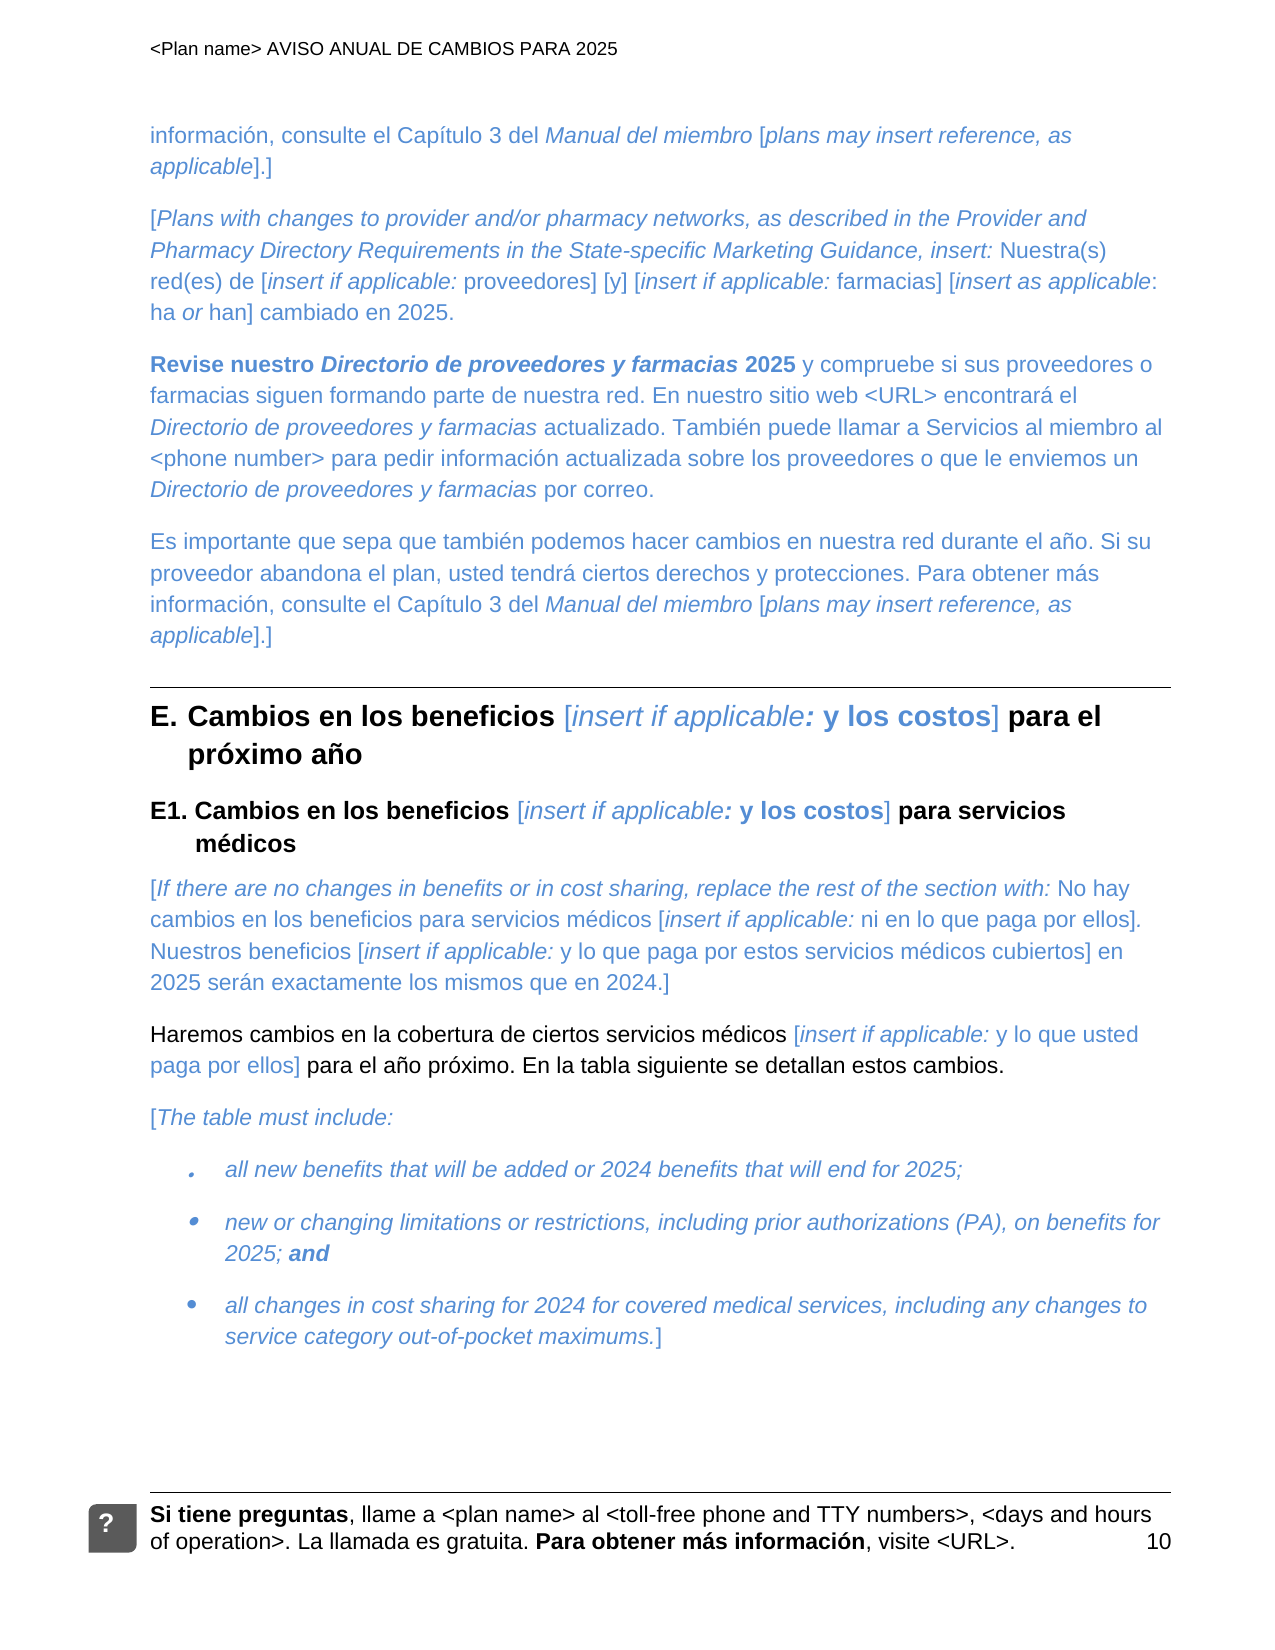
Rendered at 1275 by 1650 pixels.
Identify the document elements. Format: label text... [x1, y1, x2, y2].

text Haremos cambios en la cobertura de ciertos servicios médicos [insert if applicable: y lo que usted paga por ellos] para el año próximo. En la tabla siguiente se detallan estos cambios. [150, 1017, 1171, 1080]
subtitle E1. Cambios en los beneficios [insert if applicable: y los costos] para servicios médicos [150, 792, 1096, 859]
text [If there are no changes in benefits or in cost sharing, replace the rest of the section with: No hay cambios en los beneficios para servicios médicos [insert if applicable: ni en lo que paga por ellos]. Nuestros beneficios [insert if applicable: y lo que paga por estos servicios médicos cubiertos] en 2025 serán exactamente los mismos que en 2024.] [150, 872, 1171, 997]
text Revise nuestro Directorio de proveedores y farmacias 2025 y compruebe si sus proveedores o farmacias siguen formando parte de nuestra red. En nuestro sitio web <URL> encontrará el Directorio de proveedores y farmacias actualizado. También puede llamar a Servicios al miembro al <phone number> para pedir información actualizada sobre los proveedores o que le enviemos un Directorio de proveedores y farmacias por correo. [150, 348, 1171, 504]
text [150, 118, 1171, 181]
list all new benefits that will be added or 2024 benefits that will end for 2025; [187, 1153, 1096, 1184]
text Es importante que sepa que también podemos hacer cambios en nuestra red durante el año. Si su proveedor abandona el plan, usted tendrá ciertos derechos y protecciones. Para obtener más información, consulte el Capítulo 3 del Manual del miembro [plans may insert reference, as applicable].] [150, 525, 1171, 650]
list new or changing limitations or restrictions, including prior authorizations (PA), on benefits for 2025; and [187, 1205, 1171, 1267]
subtitle Cambios en los beneficios [insert if applicable: y los costos] para el próximo año [150, 688, 1171, 772]
list all changes in cost sharing for 2024 for covered medical services, including any changes to service category out-of-pocket maximums.] [187, 1288, 1171, 1351]
text [The table must include: [150, 1101, 1171, 1132]
text [Plans with changes to provider and/or pharmacy networks, as described in the Provider and Pharmacy Directory Requirements in the State-specific Marketing Guidance, insert: Nuestra(s) red(es) de [insert if applicable: proveedores] [y] [insert if applicable: farmacias] [insert as applicable: ha or han] cambiado en 2025. [150, 202, 1171, 327]
